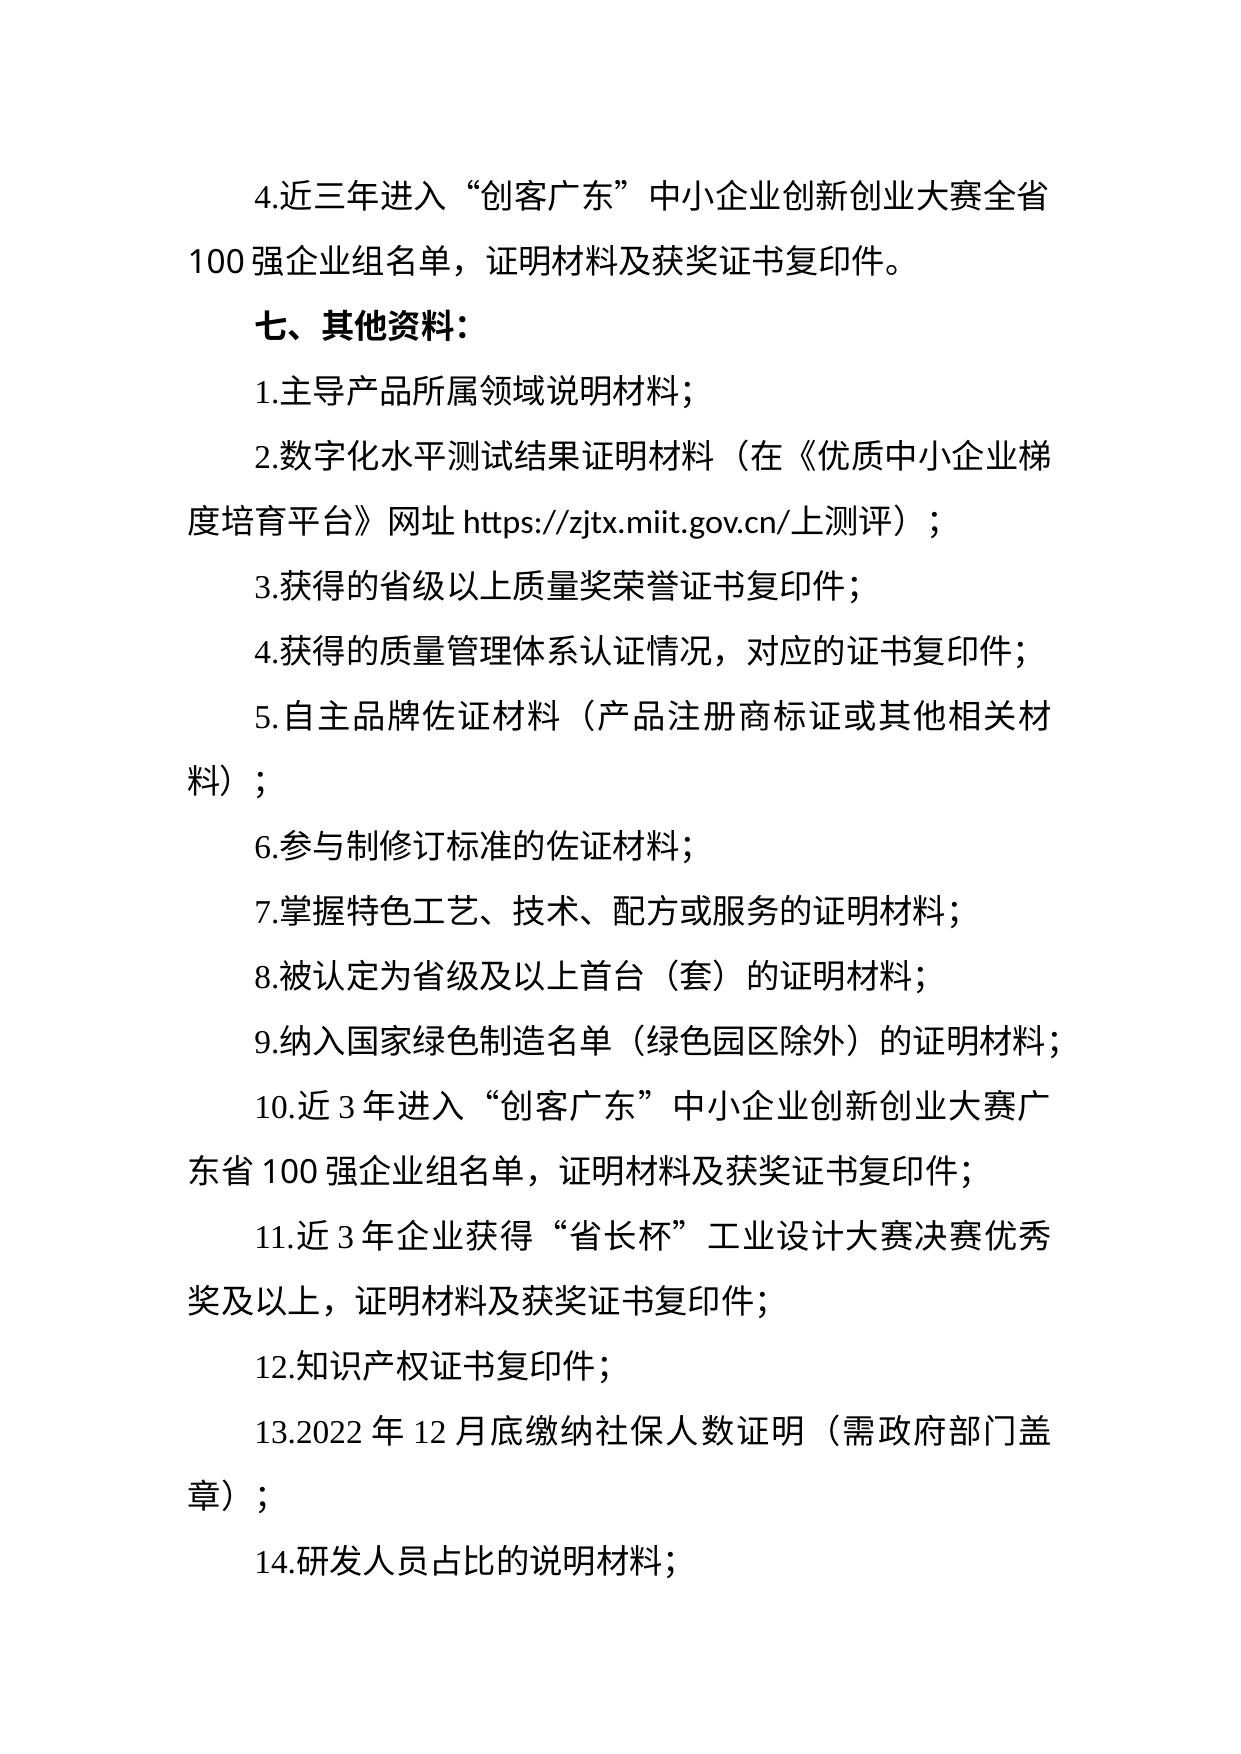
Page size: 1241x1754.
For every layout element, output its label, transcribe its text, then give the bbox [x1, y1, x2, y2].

text 3.获得的省级以上质量奖荣誉证书复印件； [187, 552, 1053, 617]
text 5.自主品牌佐证材料（产品注册商标证或其他相关材料）； [187, 682, 1053, 812]
text 12.知识产权证书复印件； [187, 1332, 1053, 1397]
text 10.近3年进入“创客广东”中小企业创新创业大赛广东省100强企业组名单，证明材料及获奖证书复印件； [187, 1072, 1053, 1202]
text 6.参与制修订标准的佐证材料； [187, 812, 1053, 877]
text 13.2022年12月底缴纳社保人数证明（需政府部门盖章）； [187, 1397, 1053, 1527]
text 8.被认定为省级及以上首台（套）的证明材料； [187, 942, 1053, 1007]
text 9.纳入国家绿色制造名单（绿色园区除外）的证明材料； [187, 1007, 1053, 1072]
text 七、其他资料： [187, 292, 1053, 357]
text 1.主导产品所属领域说明材料； [187, 357, 1053, 422]
text 14.研发人员占比的说明材料； [187, 1527, 1053, 1592]
text 4.近三年进入“创客广东”中小企业创新创业大赛全省100强企业组名单，证明材料及获奖证书复印件。 [187, 162, 1053, 292]
text 2.数字化水平测试结果证明材料（在《优质中小企业梯度培育平台》网址https://zjtx.miit.gov.cn/上测评）； [187, 422, 1053, 552]
text 4.获得的质量管理体系认证情况，对应的证书复印件； [187, 617, 1053, 682]
text 11.近3年企业获得“省长杯”工业设计大赛决赛优秀奖及以上，证明材料及获奖证书复印件； [187, 1202, 1053, 1332]
text 7.掌握特色工艺、技术、配方或服务的证明材料； [187, 877, 1053, 942]
